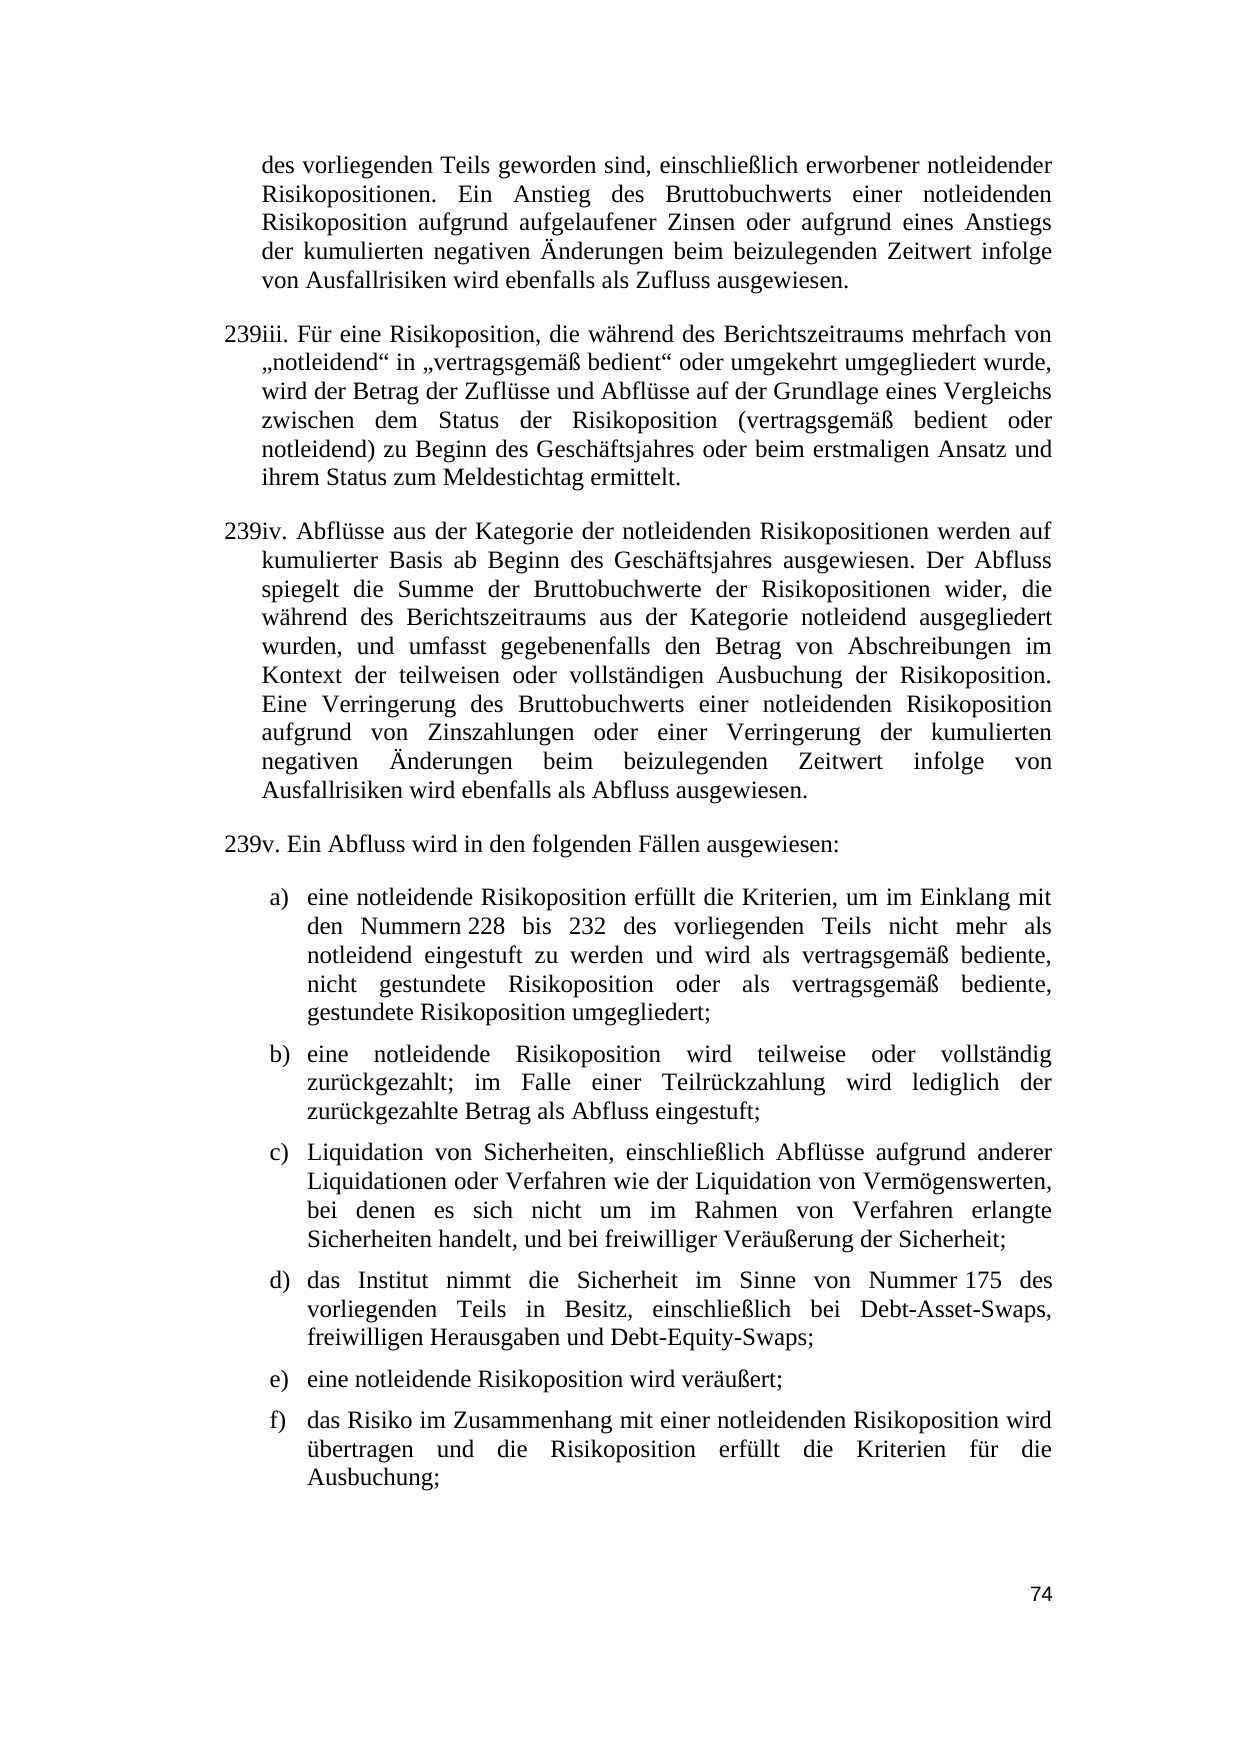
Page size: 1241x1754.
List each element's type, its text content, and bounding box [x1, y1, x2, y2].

list 239v. Ein Abfluss wird in den folgenden Fällen ausgewiesen: [224, 829, 1053, 857]
list das Risiko im Zusammenhang mit einer notleidenden Risikoposition wird übertragen und die Risikoposition erfüllt die Kriterien für die Ausbuchung; [269, 1405, 1053, 1491]
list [224, 150, 1053, 294]
list eine notleidende Risikoposition wird veräußert; [269, 1364, 1053, 1392]
list 239iv. Abflüsse aus der Kategorie der notleidenden Risikopositionen werden auf kumulierter Basis ab Beginn des Geschäftsjahres ausgewiesen. Der Abfluss spiegelt die Summe der Bruttobuchwerte der Risikopositionen wider, die während des Berichtszeitraums aus der Kategorie notleidend ausgegliedert wurden, und umfasst gegebenenfalls den Betrag von Abschreibungen im Kontext der teilweisen oder vollständigen Ausbuchung der Risikoposition. Eine Verringerung des Bruttobuchwerts einer notleidenden Risikoposition aufgrund von Zinszahlungen oder einer Verringerung der kumulierten negativen Änderungen beim beizulegenden Zeitwert infolge von Ausfallrisiken wird ebenfalls als Abfluss ausgewiesen. [224, 516, 1053, 804]
list 239iii. Für eine Risikoposition, die während des Berichtszeitraums mehrfach von „notleidend“ in „vertragsgemäß bedient“ oder umgekehrt umgegliedert wurde, wird der Betrag der Zuflüsse und Abflüsse auf der Grundlage eines Vergleichs zwischen dem Status der Risikoposition (vertragsgemäß bedient oder notleidend) zu Beginn des Geschäftsjahres oder beim erstmaligen Ansatz und ihrem Status zum Meldestichtag ermittelt. [224, 319, 1053, 491]
list das Institut nimmt die Sicherheit im Sinne von Nummer 175 des vorliegenden Teils in Besitz, einschließlich bei Debt-Asset-Swaps, freiwilligen Herausgaben und Debt-Equity-Swaps; [269, 1265, 1053, 1351]
list eine notleidende Risikoposition wird teilweise oder vollständig zurückgezahlt; im Falle einer Teilrückzahlung wird lediglich der zurückgezahlte Betrag als Abfluss eingestuft; [269, 1039, 1053, 1125]
list Liquidation von Sicherheiten, einschließlich Abflüsse aufgrund anderer Liquidationen oder Verfahren wie der Liquidation von Vermögenswerten, bei denen es sich nicht um im Rahmen von Verfahren erlangte Sicherheiten handelt, und bei freiwilliger Veräußerung der Sicherheit; [269, 1137, 1053, 1252]
list eine notleidende Risikoposition erfüllt die Kriterien, um im Einklang mit den Nummern 228 bis 232 des vorliegenden Teils nicht mehr als notleidend eingestuft zu werden und wird als vertragsgemäß bediente, nicht gestundete Risikoposition oder als vertragsgemäß bediente, gestundete Risikoposition umgegliedert; [269, 882, 1053, 1026]
